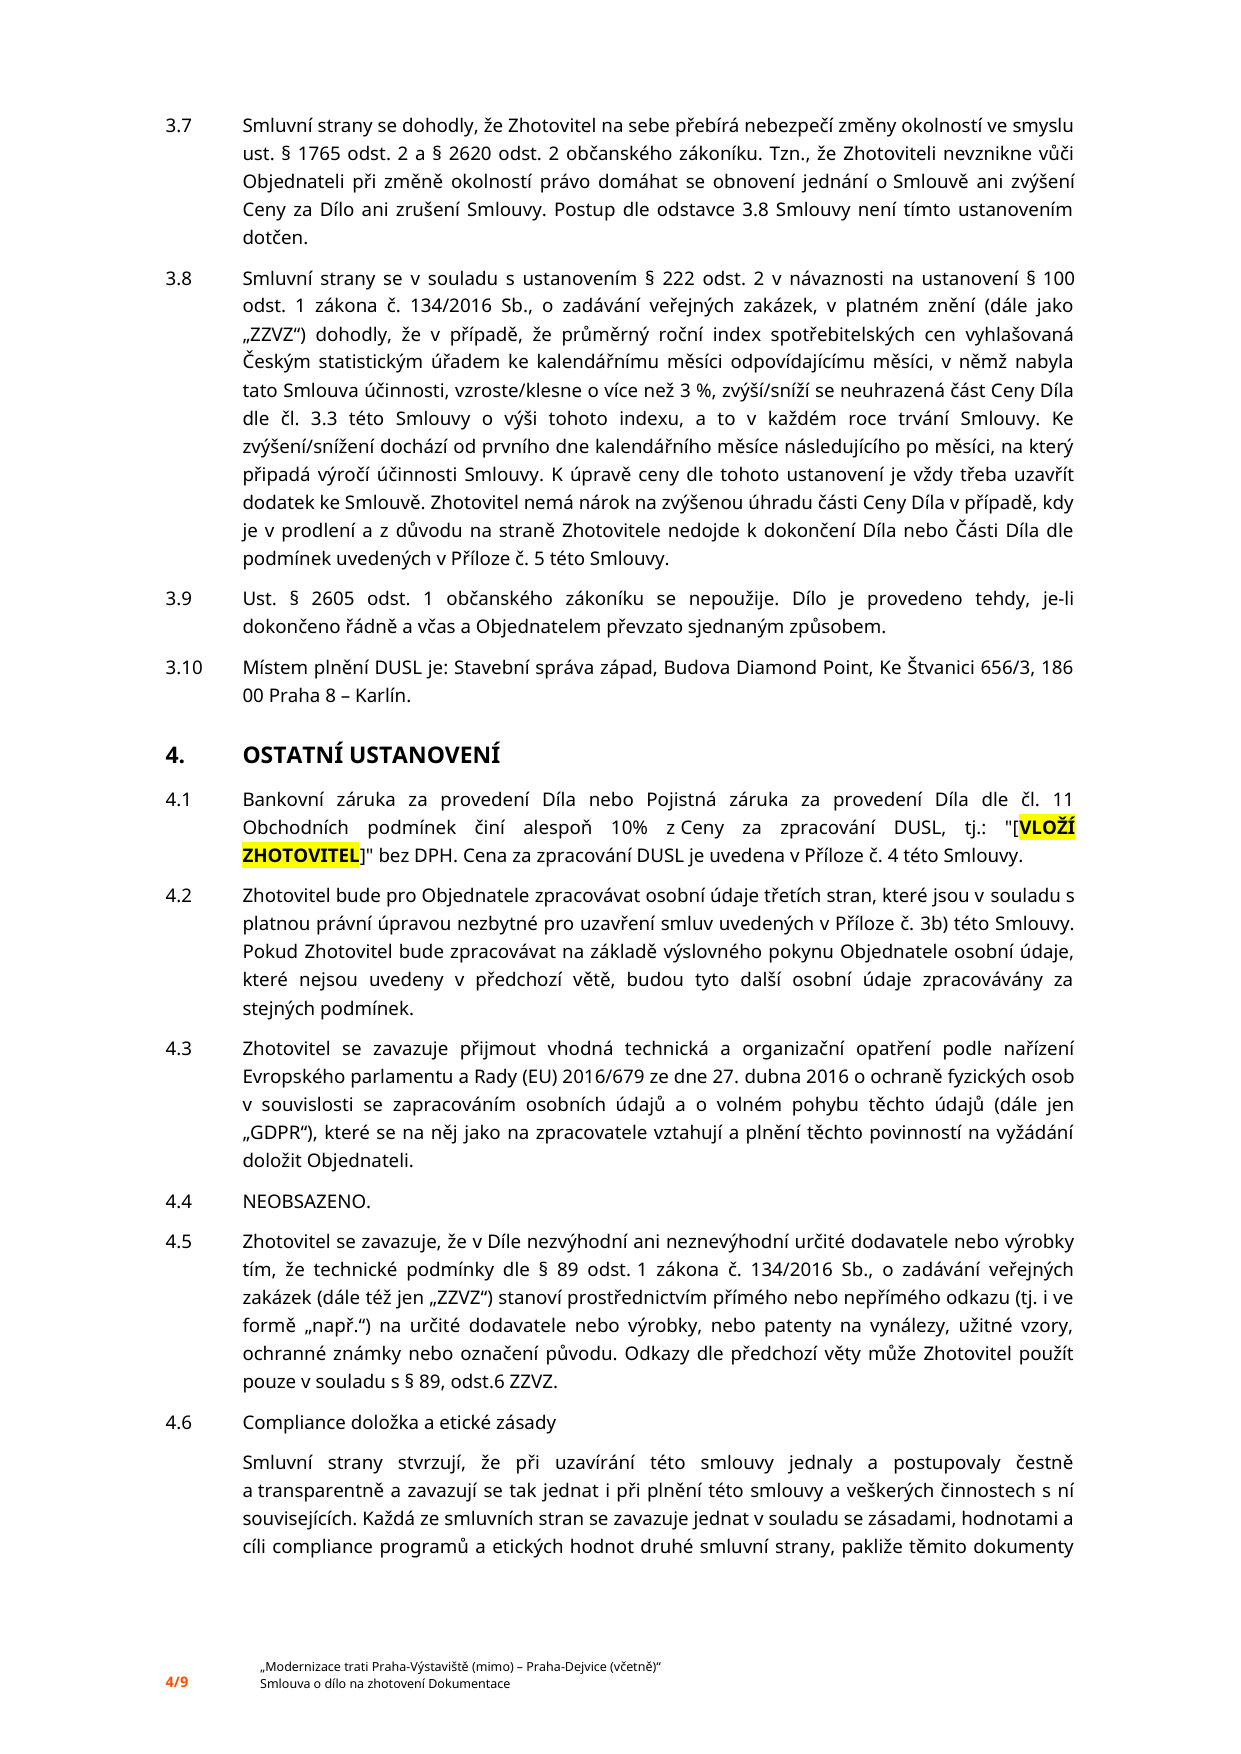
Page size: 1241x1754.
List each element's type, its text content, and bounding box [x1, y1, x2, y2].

text Místem plnění DUSL je: Stavební správa západ, Budova Diamond Point, Ke Štvanici 656/3, 186 00 Praha 8 – Karlín. [165, 654, 1075, 708]
list Smluvní strany se dohodly, že Zhotovitel na sebe přebírá nebezpečí změny okolností ve smyslu ust. § 1765 odst. 2 a § 2620 odst. 2 občanského zákoníku. Tzn., že Zhotoviteli nevznikne vůči Objednateli při změně okolností právo domáhat se obnovení jednání o Smlouvě ani zvýšení Ceny za Dílo ani zrušení Smlouvy. Postup dle odstavce 3.8 Smlouvy není tímto ustanovením dotčen. [165, 112, 1075, 250]
list NEOBSAZENO. [165, 1188, 1075, 1213]
list Zhotovitel se zavazuje, že v Díle nezvýhodní ani neznevýhodní určité dodavatele nebo výrobky tím, že technické podmínky dle § 89 odst. 1 zákona č. 134/2016 Sb., o zadávání veřejných zakázek (dále též jen „ZZVZ“) stanoví prostřednictvím přímého nebo nepřímého odkazu (tj. i ve formě „např.“) na určité dodavatele nebo výrobky, nebo patenty na vynálezy, užitné vzory, ochranné známky nebo označení původu. Odkazy dle předchozí věty může Zhotovitel použít pouze v souladu s § 89, odst.6 ZZVZ. [165, 1228, 1075, 1394]
list Smluvní strany se v souladu s ustanovením § 222 odst. 2 v návaznosti na ustanovení § 100 odst. 1 zákona č. 134/2016 Sb., o zadávání veřejných zakázek, v platném znění (dále jako „ZZVZ“) dohodly, že v případě, že průměrný roční index spotřebitelských cen vyhlašovaná Českým statistickým úřadem ke kalendářnímu měsíci odpovídajícímu měsíci, v němž nabyla tato Smlouva účinnosti, vzroste/klesne o více než 3 %, zvýší/sníží se neuhrazená část Ceny Díla dle čl. 3.3 této Smlouvy o výši tohoto indexu, a to v každém roce trvání Smlouvy. Ke zvýšení/snížení dochází od prvního dne kalendářního měsíce následujícího po měsíci, na který připadá výročí účinnosti Smlouvy. K úpravě ceny dle tohoto ustanovení je vždy třeba uzavřít dodatek ke Smlouvě. Zhotovitel nemá nárok na zvýšenou úhradu části Ceny Díla v případě, kdy je v prodlení a z důvodu na straně Zhotovitele nedojde k dokončení Díla nebo Části Díla dle podmínek uvedených v Příloze č. 5 této Smlouvy. [165, 265, 1075, 571]
text OSTATNÍ USTANOVENÍ [165, 739, 1075, 771]
text Zhotovitel bude pro Objednatele zpracovávat osobní údaje třetích stran, které jsou v souladu s platnou právní úpravou nezbytné pro uzavření smluv uvedených v Příloze č. 3b) této Smlouvy. Pokud Zhotovitel bude zpracovávat na základě výslovného pokynu Objednatele osobní údaje, které nejsou uvedeny v předchozí větě, budou tyto další osobní údaje zpracovávány za stejných podmínek. [165, 883, 1075, 1020]
text Zhotovitel se zavazuje přijmout vhodná technická a organizační opatření podle nařízení Evropského parlamentu a Rady (EU) 2016/679 ze dne 27. dubna 2016 o ochraně fyzických osob v souvislosti se zapracováním osobních údajů a o volném pohybu těchto údajů (dále jen „GDPR“), které se na něj jako na zpracovatele vztahují a plnění těchto povinností na vyžádání doložit Objednateli. [165, 1035, 1075, 1173]
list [242, 1449, 1075, 1559]
text Compliance doložka a etické zásady [165, 1409, 1075, 1434]
text Bankovní záruka za provedení Díla nebo Pojistná záruka za provedení Díla dle čl. 11 Obchodních podmínek činí alespoň 10% z Ceny za zpracování DUSL, tj.: "[VLOŽÍ ZHOTOVITEL]" bez DPH. Cena za zpracování DUSL je uvedena v Příloze č. 4 této Smlouvy. [165, 786, 1075, 868]
text Ust. § 2605 odst. 1 občanského zákoníku se nepoužije. Dílo je provedeno tehdy, je-li dokončeno řádně a včas a Objednatelem převzato sjednaným způsobem. [165, 586, 1075, 639]
